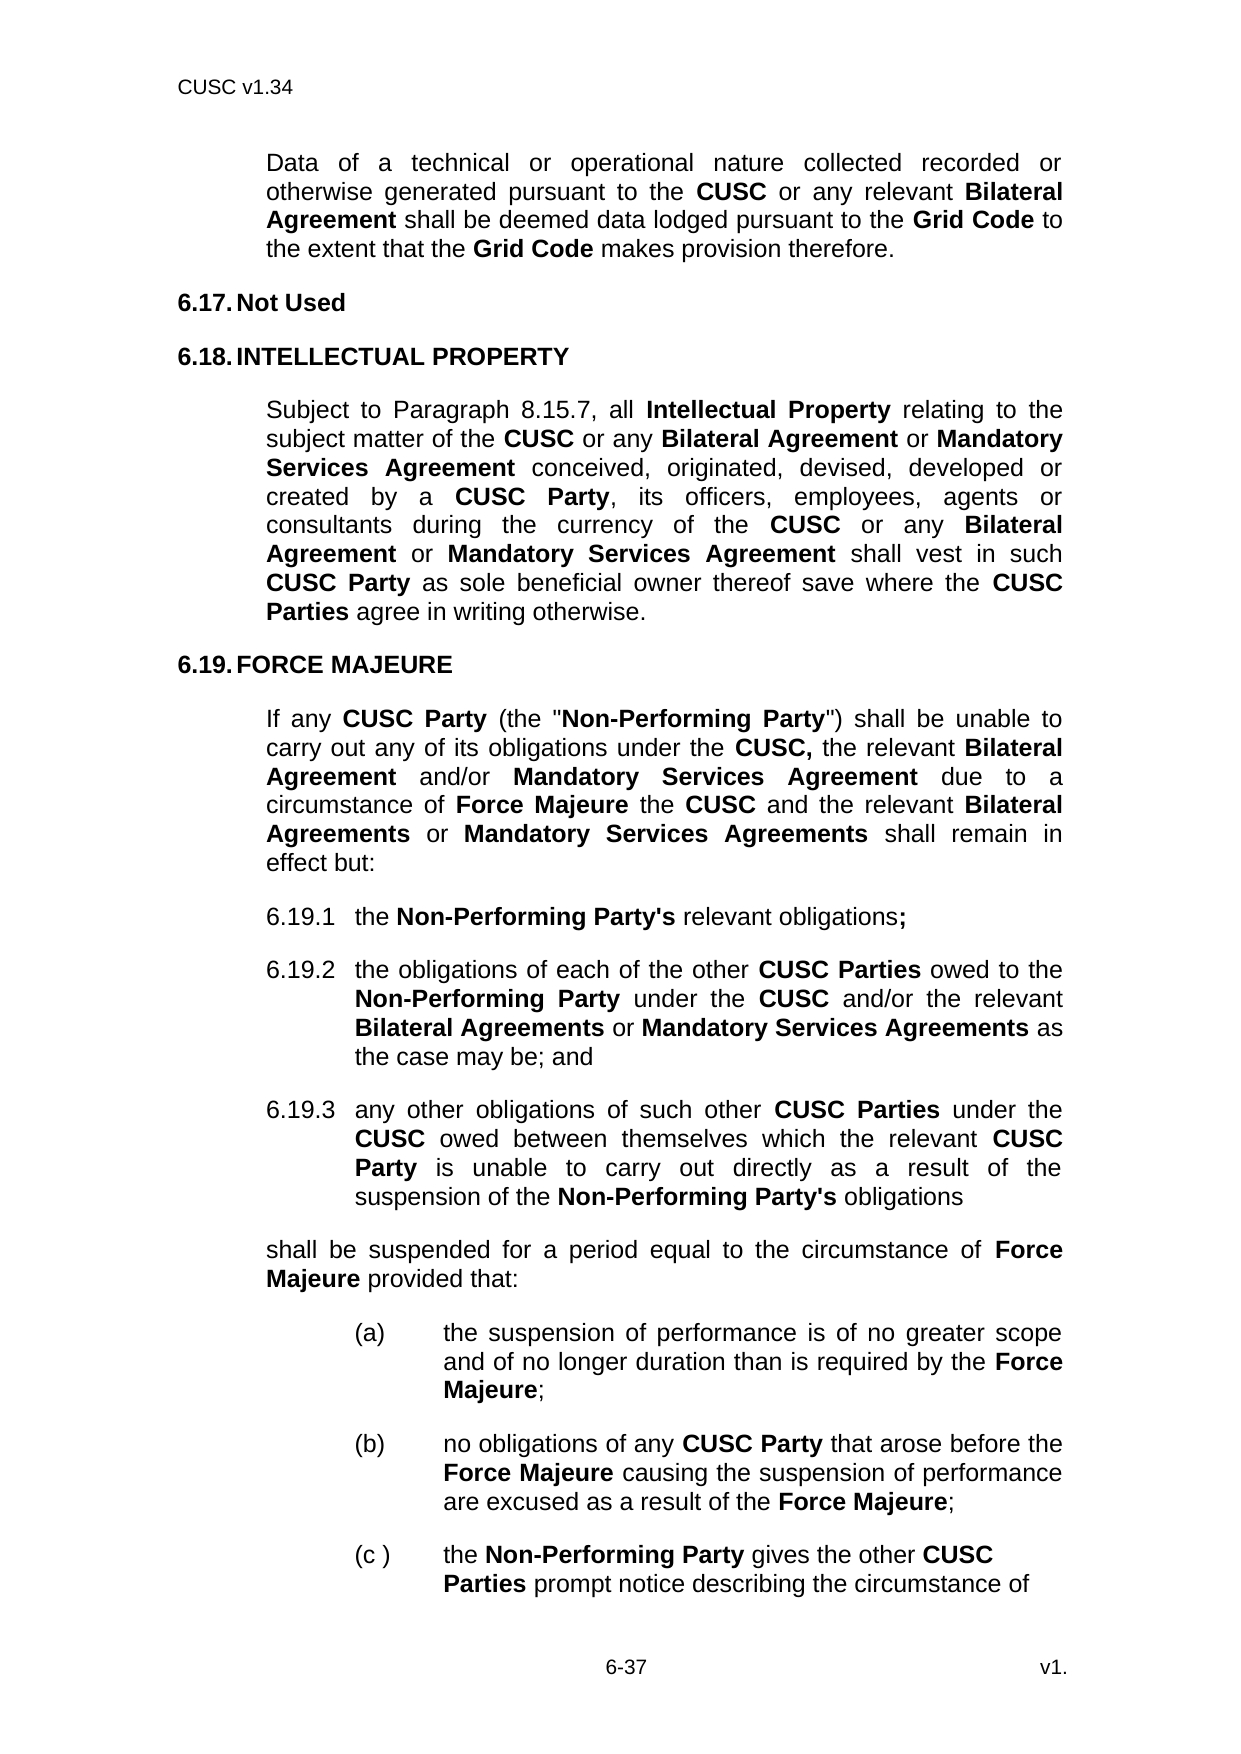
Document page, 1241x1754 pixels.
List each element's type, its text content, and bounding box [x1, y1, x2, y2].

text Data of a technical or operational nature collected recorded or otherwise generated pursuant to the CUSC or any relevant Bilateral Agreement shall be deemed data lodged pursuant to the Grid Code to the extent that the Grid Code makes provision therefore. [266, 148, 1063, 263]
text shall be suspended for a period equal to the circumstance of Force Majeure provided that: [266, 1235, 1063, 1293]
text Subject to Paragraph 8.15.7, all Intellectual Property relating to the subject matter of the CUSC or any Bilateral Agreement or Mandatory Services Agreement conceived, originated, devised, developed or created by a CUSC Party, its officers, employees, agents or consultants during the currency of the CUSC or any Bilateral Agreement or Mandatory Services Agreement shall vest in such CUSC Party as sole beneficial owner thereof save where the CUSC Parties agree in writing otherwise. [266, 395, 1063, 625]
subtitle FORCE MAJEURE [177, 650, 1063, 679]
text 6.19.3 any other obligations of such other CUSC Parties under the CUSC owed between themselves which the relevant CUSC Party is unable to carry out directly as a result of the suspension of the Non-Performing Party's obligations [266, 1095, 1063, 1210]
text 6.19.2 the obligations of each of the other CUSC Parties owed to the Non-Performing Party under the CUSC and/or the relevant Bilateral Agreements or Mandatory Services Agreements as the case may be; and [266, 955, 1063, 1070]
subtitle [354, 1540, 1063, 1598]
text 6.19.1 the Non-Performing Party's relevant obligations; [266, 901, 1063, 930]
subtitle Not Used [177, 288, 1063, 316]
text If any CUSC Party (the "Non-Performing Party") shall be unable to carry out any of its obligations under the CUSC, the relevant Bilateral Agreement and/or Mandatory Services Agreement due to a circumstance of Force Majeure the CUSC and the relevant Bilateral Agreements or Mandatory Services Agreements shall remain in effect but: [266, 704, 1063, 876]
subtitle INTELLECTUAL PROPERTY [177, 341, 1063, 370]
subtitle (a) the suspension of performance is of no greater scope and of no longer duration than is required by the Force Majeure; [354, 1318, 1063, 1404]
subtitle (b) no obligations of any CUSC Party that arose before the Force Majeure causing the suspension of performance are excused as a result of the Force Majeure; [354, 1429, 1063, 1515]
